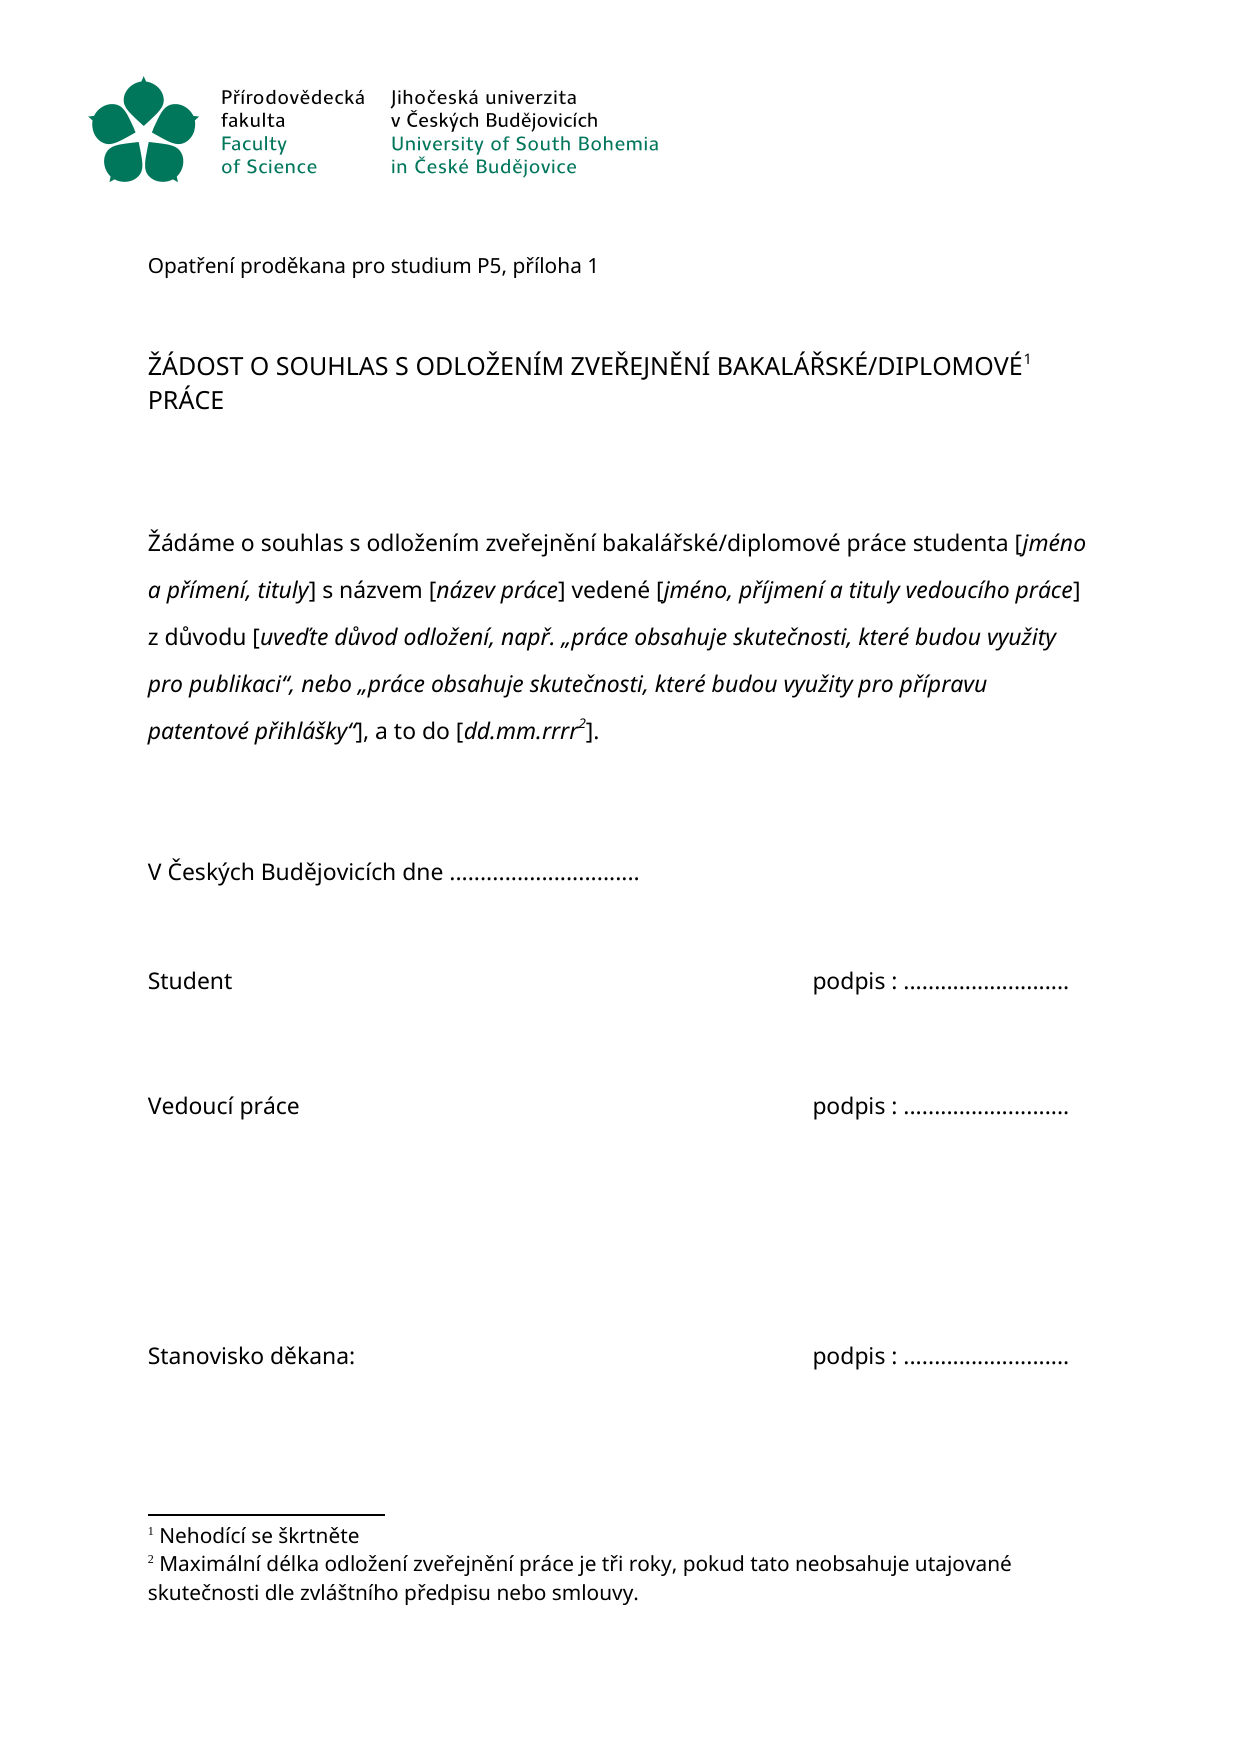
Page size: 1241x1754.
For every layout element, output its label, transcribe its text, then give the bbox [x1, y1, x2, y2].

text Stanovisko děkana: podpis : ........................... [148, 1340, 1093, 1371]
text V Českých Budějovicích dne ............................... [148, 855, 1093, 887]
picture [88, 76, 659, 182]
text Student podpis : ........................... [148, 965, 1093, 996]
text Vedoucí práce podpis : ........................... [148, 1090, 1093, 1121]
text Žádáme o souhlas s odložením zveřejnění bakalářské/diplomové práce studenta [jméno a přímení, tituly] s názvem [název práce] vedené [jméno, příjmení a tituly vedoucího práce] z důvodu [uveďte důvod odložení, např. „práce obsahuje skutečnosti, které budou využity pro publikaci“, nebo „práce obsahuje skutečnosti, které budou využity pro přípravu patentové přihlášky“], a to do [dd.mm.rrrr]. [148, 527, 1093, 746]
